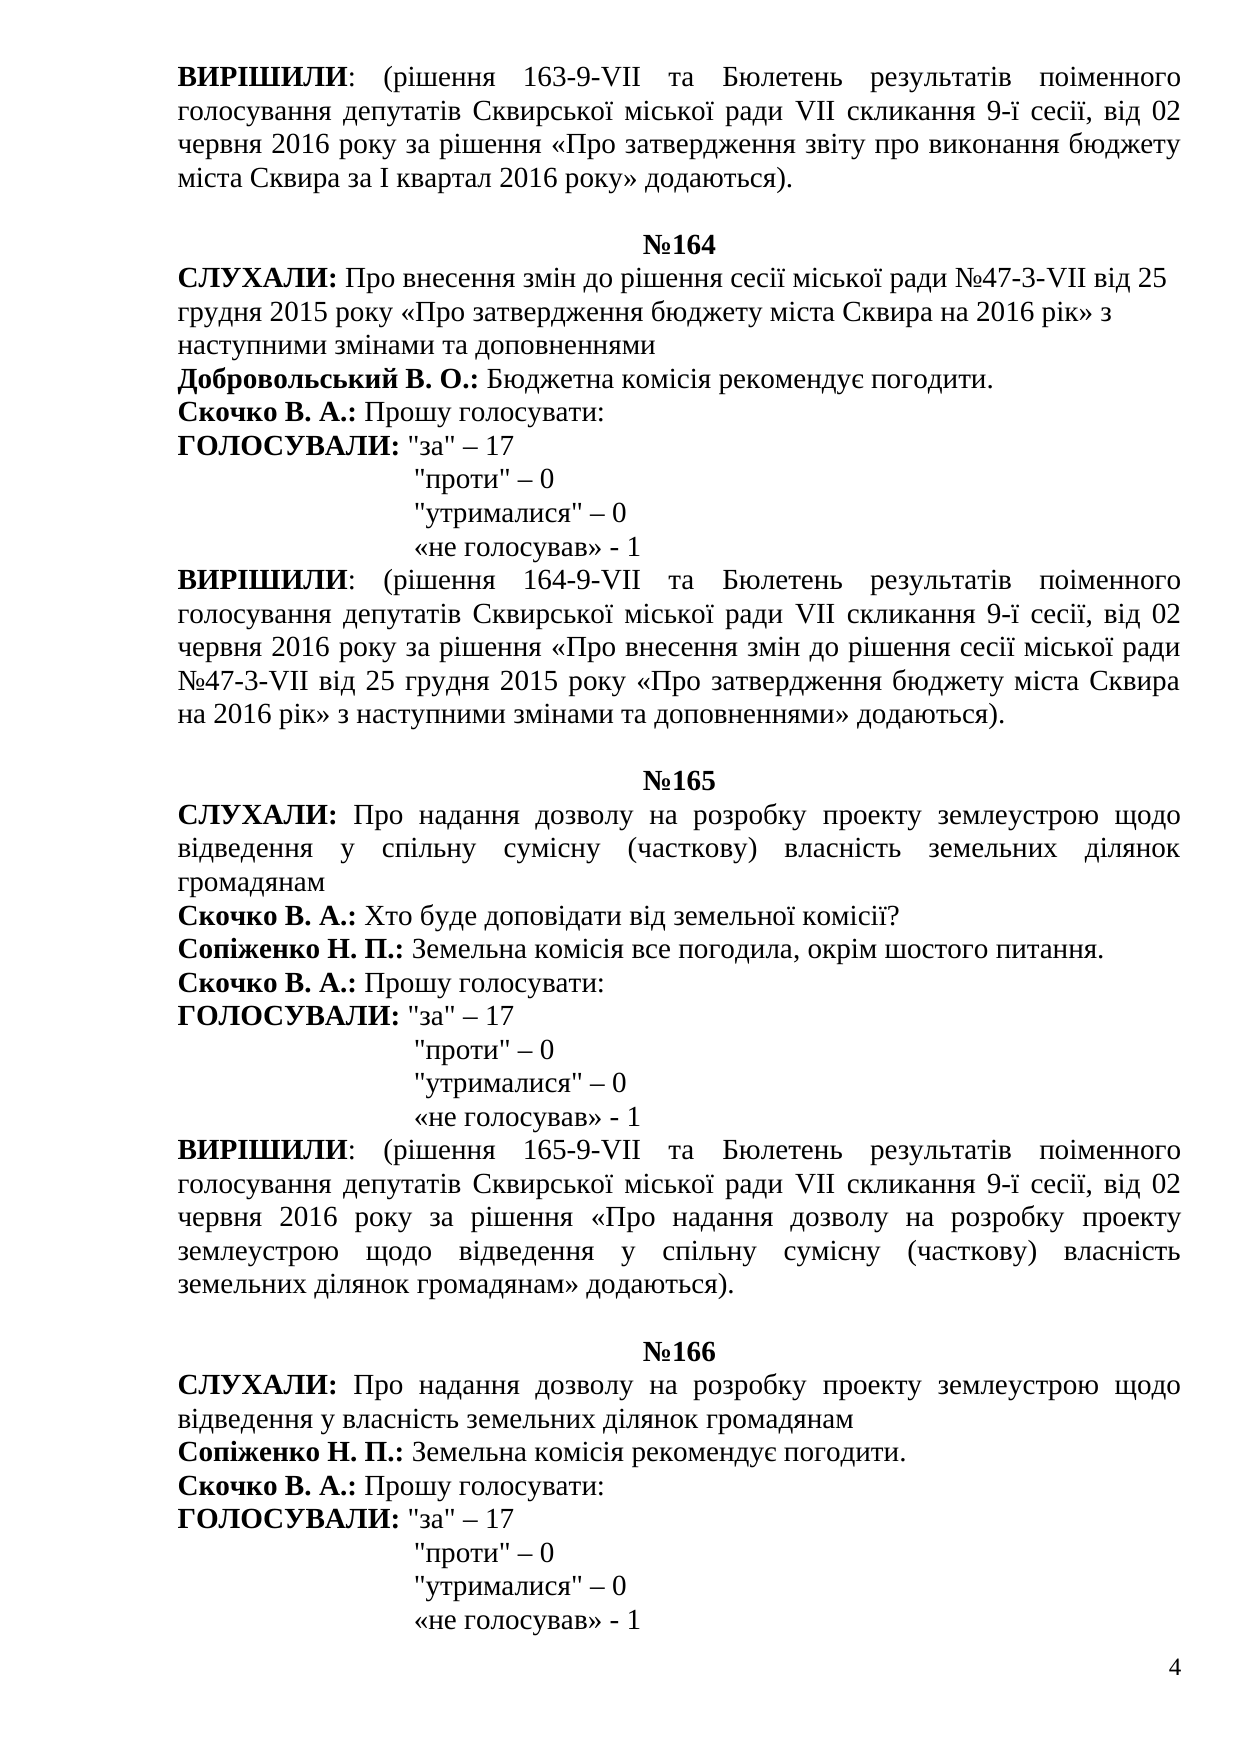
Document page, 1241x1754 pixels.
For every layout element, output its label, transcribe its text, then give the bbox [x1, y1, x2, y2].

text «не голосував» - 1 [222, 529, 1181, 562]
text «не голосував» - 1 [222, 1602, 1181, 1636]
text Сопіженко Н. П.: Земельна комісія рекомендує погодити. [177, 1434, 1181, 1468]
text Скочко В. А.: Прошу голосувати: [177, 1468, 1181, 1501]
text ГОЛОСУВАЛИ: "за" – 17 [177, 998, 1181, 1032]
text ГОЛОСУВАЛИ: "за" – 17 [177, 1501, 1181, 1535]
text Скочко В. А.: Хто буде доповідати від земельної комісії? [177, 898, 1181, 931]
text Добровольський В. О.: Бюджетна комісія рекомендує погодити. [177, 361, 1181, 394]
text ВИРІШИЛИ: (рішення 165-9-VІІ та Бюлетень результатів поіменного голосування депутатів Сквирської міської ради VII скликання 9-ї сесії, від 02 червня 2016 року за рішення «Про надання дозволу на розробку проекту землеустрою щодо відведення у спільну сумісну (часткову) власність земельних ділянок громадянам» додаються). [177, 1132, 1181, 1300]
text ВИРІШИЛИ: (рішення 164-9-VІІ та Бюлетень результатів поіменного голосування депутатів Сквирської міської ради VII скликання 9-ї сесії, від 02 червня 2016 року за рішення «Про внесення змін до рішення сесії міської ради №47-3-VІI від 25 грудня 2015 року «Про затвердження бюджету міста Сквира на 2016 рік» з наступними змінами та доповненнями» додаються). [177, 562, 1181, 730]
text "утрималися" – 0 [222, 1065, 1181, 1099]
text СЛУХАЛИ: Про надання дозволу на розробку проекту землеустрою щодо відведення у спільну сумісну (часткову) власність земельних ділянок громадянам [177, 797, 1181, 898]
text СЛУХАЛИ: Про внесення змін до рішення сесії міської ради №47-3-VІI від 25 грудня 2015 року «Про затвердження бюджету міста Сквира на 2016 рік» з наступними змінами та доповненнями [177, 260, 1181, 361]
text "проти" – 0 [222, 1032, 1181, 1065]
text "утрималися" – 0 [222, 495, 1181, 529]
text "проти" – 0 [222, 1535, 1181, 1568]
text СЛУХАЛИ: Про надання дозволу на розробку проекту землеустрою щодо відведення у власність земельних ділянок громадянам [177, 1367, 1181, 1434]
text Сопіженко Н. П.: Земельна комісія все погодила, окрім шостого питання. [177, 931, 1181, 965]
text "утрималися" – 0 [222, 1568, 1181, 1602]
text №165 [177, 763, 1181, 797]
text №164 [177, 227, 1181, 260]
text "проти" – 0 [222, 462, 1181, 495]
text «не голосував» - 1 [222, 1099, 1181, 1132]
text №166 [177, 1334, 1181, 1367]
text ГОЛОСУВАЛИ: "за" – 17 [177, 428, 1181, 462]
text ВИРІШИЛИ: (рішення 163-9-VІІ та Бюлетень результатів поіменного голосування депутатів Сквирської міської ради VII скликання 9-ї сесії, від 02 червня 2016 року за рішення «Про затвердження звіту про виконання бюджету міста Сквира за I квартал 2016 року» додаються). [177, 59, 1181, 193]
text Скочко В. А.: Прошу голосувати: [177, 394, 1181, 428]
text Скочко В. А.: Прошу голосувати: [177, 965, 1181, 998]
